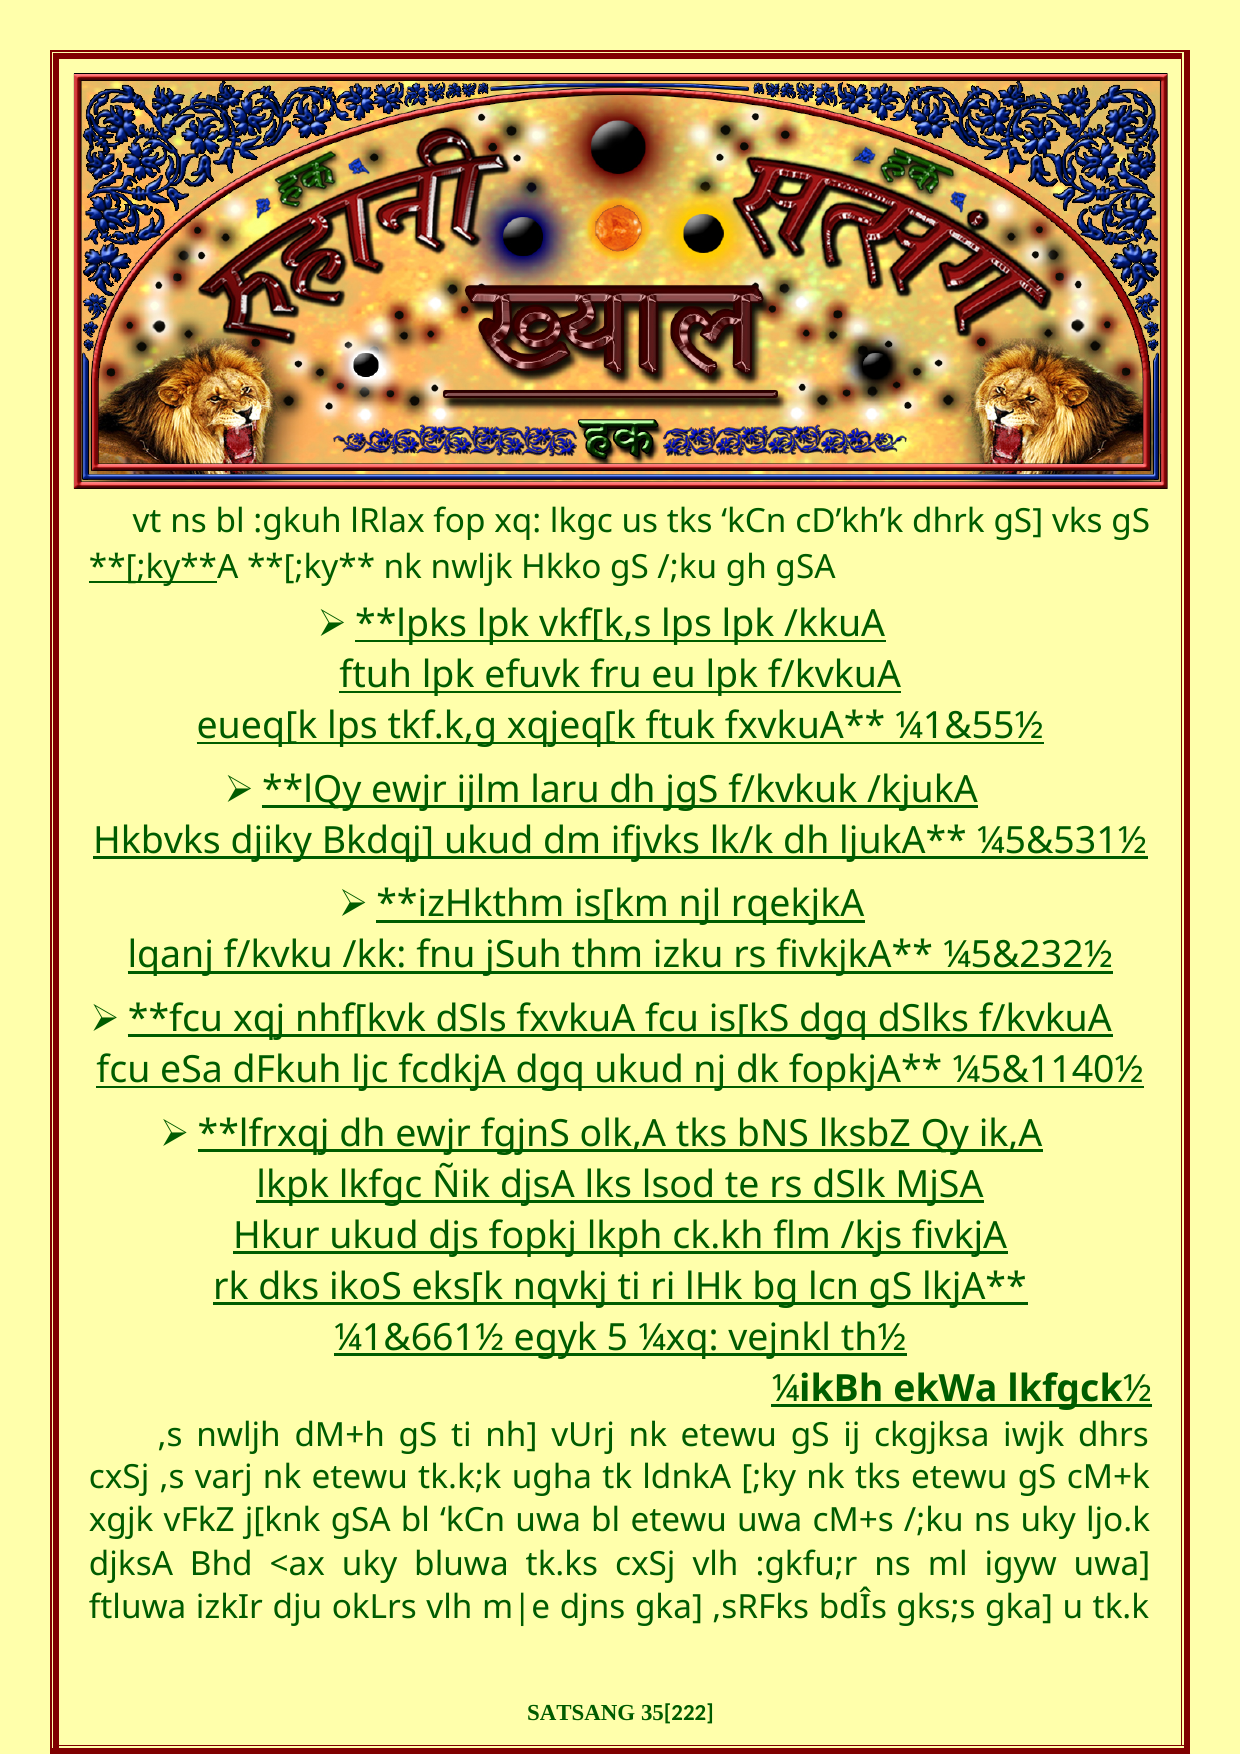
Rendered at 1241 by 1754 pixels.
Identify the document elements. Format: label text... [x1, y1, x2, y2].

text ¼ikBh ekWa lkfgck½ [89, 1361, 1152, 1412]
text lqanj f/kvku /kk: fnu jSuh thm izku rs fivkjkA** ¼5&232½ [89, 928, 1152, 979]
list **lQy ewjr ijlm laru dh jgS f/kvkuk /kjukA [59, 762, 1152, 813]
text lkpk lkfgc Ñik djsA lks lsod te rs dSlk MjSA [89, 1157, 1152, 1208]
list **lpks lpk vkf[k,s lps lpk /kkuA [59, 596, 1152, 647]
text ¼1&661½ egyk 5 ¼xq: vejnkl th½ [89, 1310, 1152, 1361]
list **fcu xqj nhf[kvk dSls fxvkuA fcu is[kS dgq dSlks f/kvkuA [59, 991, 1152, 1042]
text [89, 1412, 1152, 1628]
text fcu eSa dFkuh ljc fcdkjA dgq ukud nj dk fopkjA** ¼5&1140½ [89, 1042, 1152, 1093]
list ftuh lpk efuvk fru eu lpk f/kvkuA [89, 647, 1152, 698]
list **izHkthm is[km njl rqekjkA [59, 877, 1152, 928]
text eueq[k lps tkf.k,g xqjeq[k ftuk fxvkuA** ¼1&55½ [89, 698, 1152, 749]
list **lfrxqj dh ewjr fgjnS olk,A tks bNS lksbZ Qy ik,A [59, 1106, 1152, 1157]
picture [73, 73, 1168, 489]
text Hkur ukud djs fopkj lkph ck.kh flm /kjs fivkjA [89, 1208, 1152, 1259]
text Hkbvks djiky Bkdqj] ukud dm ifjvks lk/k dh ljukA** ¼5&531½ [89, 813, 1152, 864]
text rk dks ikoS eks[k nqvkj ti ri lHk bg lcn gS lkjA** [89, 1259, 1152, 1310]
text vt ns bl :gkuh lRlax fop xq: lkgc us tks ‘kCn cD’kh’k dhrk gS] vks gS **[;ky**A **[;ky** nk nwljk Hkko gS /;ku gh gSA [89, 497, 1152, 588]
